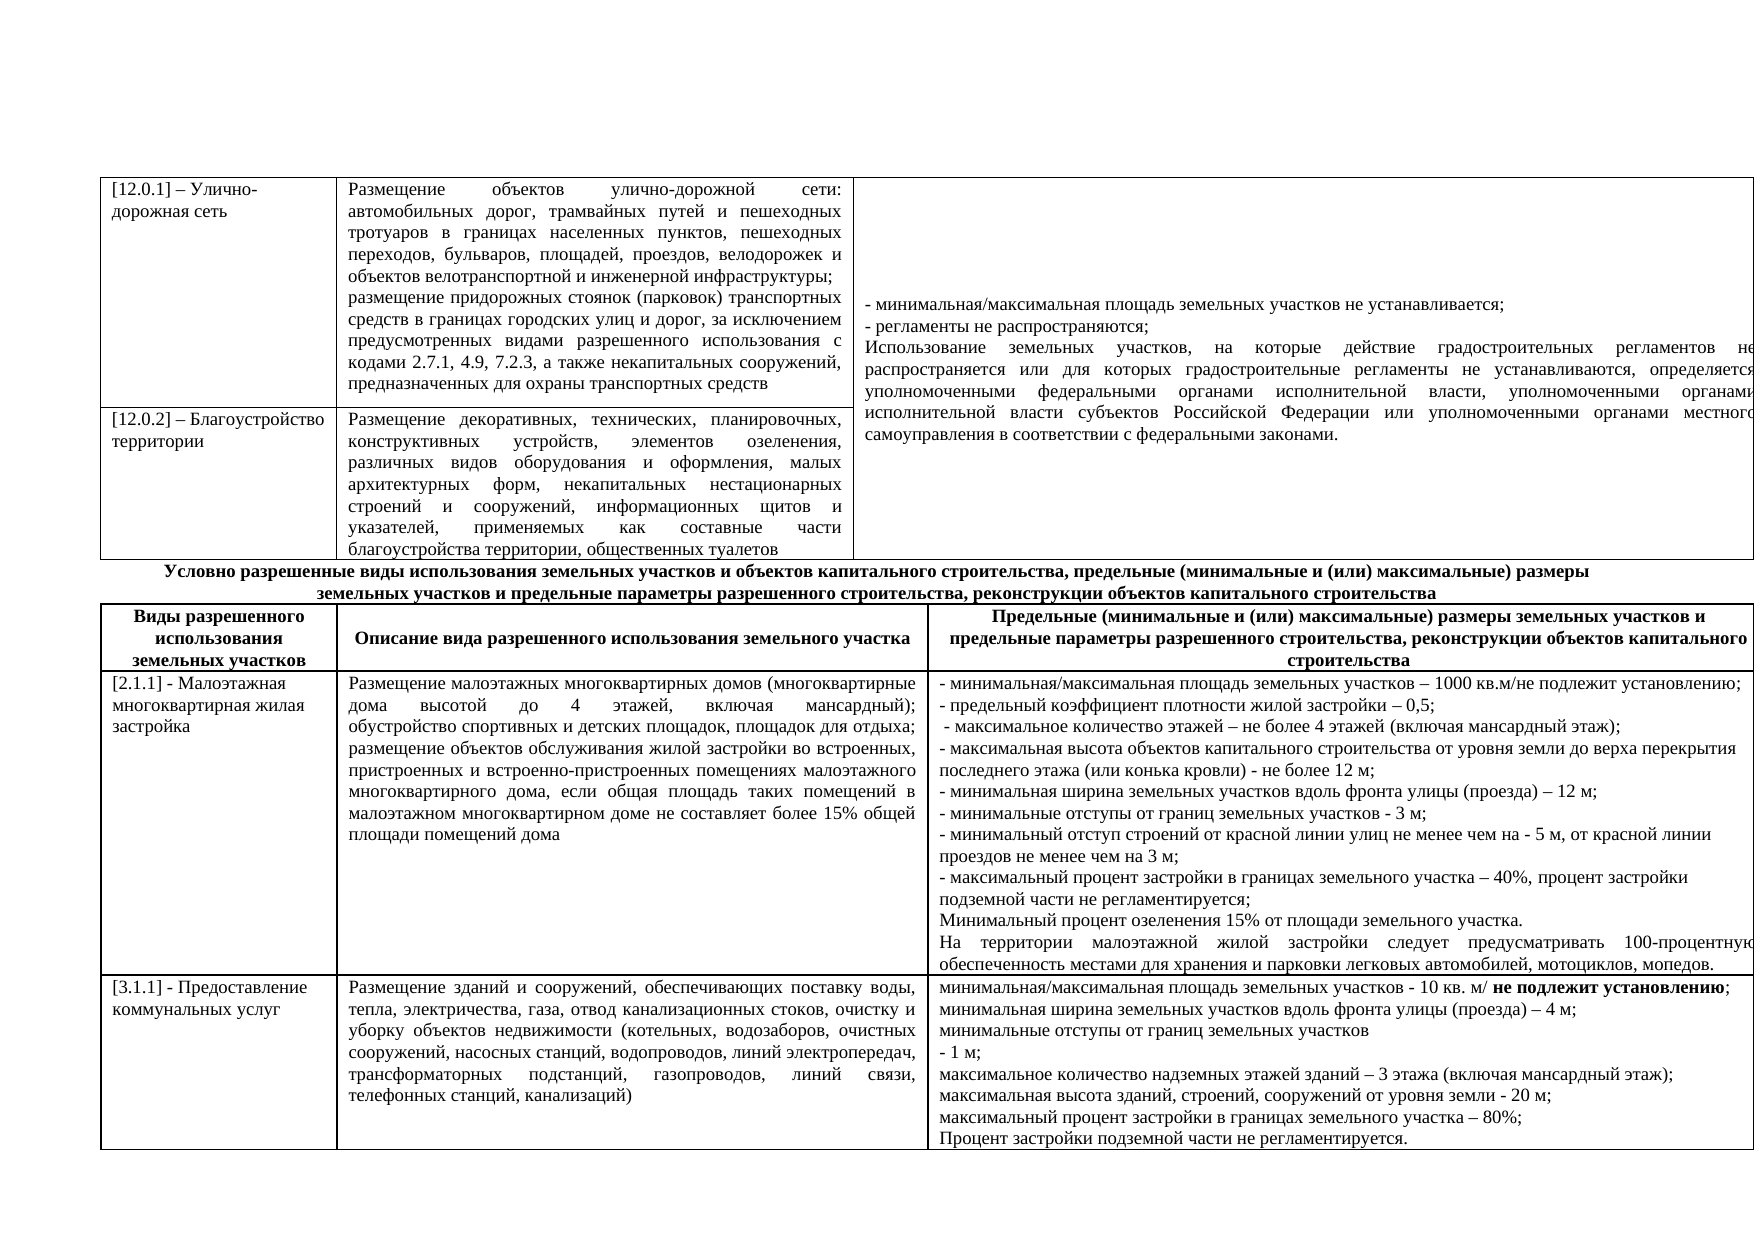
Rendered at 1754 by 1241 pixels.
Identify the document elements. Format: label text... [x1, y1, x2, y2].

table_cell Размещение малоэтажных многоквартирных домов (многоквартирные дома высотой до 4 этажей, включая мансардный); обустройство спортивных и детских площадок, площадок для отдыха; размещение объектов обслуживания жилой застройки во встроенных, пристроенных и встроенно-пристроенных помещениях малоэтажного многоквартирного дома, если общая площадь таких помещений в малоэтажном многоквартирном доме не составляет более 15% общей площади помещений дома [338, 672, 927, 974]
table_header Виды разрешенного использования земельных участков [102, 605, 336, 670]
table_cell Размещение декоративных, технических, планировочных, конструктивных устройств, элементов озеленения, различных видов оборудования и оформления, малых архитектурных форм, некапитальных нестационарных строений и сооружений, информационных щитов и указателей, применяемых как составные части благоустройства территории, общественных туалетов [337, 408, 853, 559]
text Условно разрешенные виды использования земельных участков и объектов капитального строительства, предельные (минимальные и (или) максимальные) размеры земельных участков и предельные параметры разрешенного строительства, реконструкции объектов капитального строительства [118, 560, 1636, 603]
table_header Описание вида разрешенного использования земельного участка [338, 605, 927, 670]
table_cell [12.0.2] – Благоустройство территории [101, 408, 336, 559]
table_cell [102, 976, 336, 1149]
table_header Предельные (минимальные и (или) максимальные) размеры земельных участков и предельные параметры разрешенного строительства, реконструкции объектов капитального строительства [929, 605, 1753, 670]
table_cell [12.0.1] – Улично-дорожная сеть [101, 178, 336, 407]
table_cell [338, 976, 927, 1149]
table_cell [2.1.1] - Малоэтажная многоквартирная жилая застройка [102, 672, 336, 974]
table_cell - минимальная/максимальная площадь земельных участков не устанавливается; - регламенты не распространяются; Использование земельных участков, на которые действие градостроительных регламентов не распространяется или для которых градостроительные регламенты не устанавливаются, определяется уполномоченными федеральными органами исполнительной власти, уполномоченными органами исполнительной власти субъектов Российской Федерации или уполномоченными органами местного самоуправления в соответствии с федеральными законами. [854, 178, 1753, 559]
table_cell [929, 976, 1753, 1149]
table_cell - минимальная/максимальная площадь земельных участков – 1000 кв.м/не подлежит установлению; - предельный коэффициент плотности жилой застройки – 0,5; - максимальное количество этажей – не более 4 этажей (включая мансардный этаж); - максимальная высота объектов капитального строительства от уровня земли до верха перекрытия последнего этажа (или конька кровли) - не более 12 м; - минимальная ширина земельных участков вдоль фронта улицы (проезда) – 12 м; - минимальные отступы от границ земельных участков - 3 м; - минимальный отступ строений от красной линии улиц не менее чем на - 5 м, от красной линии проездов не менее чем на 3 м; - максимальный процент застройки в границах земельного участка – 40%, процент застройки подземной части не регламентируется; Минимальный процент озеленения 15% от площади земельного участка. На территории малоэтажной жилой застройки следует предусматривать 100-процентную обеспеченность местами для хранения и парковки легковых автомобилей, мотоциклов, мопедов. [929, 672, 1753, 974]
table_cell Размещение объектов улично-дорожной сети: автомобильных дорог, трамвайных путей и пешеходных тротуаров в границах населенных пунктов, пешеходных переходов, бульваров, площадей, проездов, велодорожек и объектов велотранспортной и инженерной инфраструктуры; размещение придорожных стоянок (парковок) транспортных средств в границах городских улиц и дорог, за исключением предусмотренных видами разрешенного использования с кодами 2.7.1, 4.9, 7.2.3, а также некапитальных сооружений, предназначенных для охраны транспортных средств [337, 178, 853, 407]
